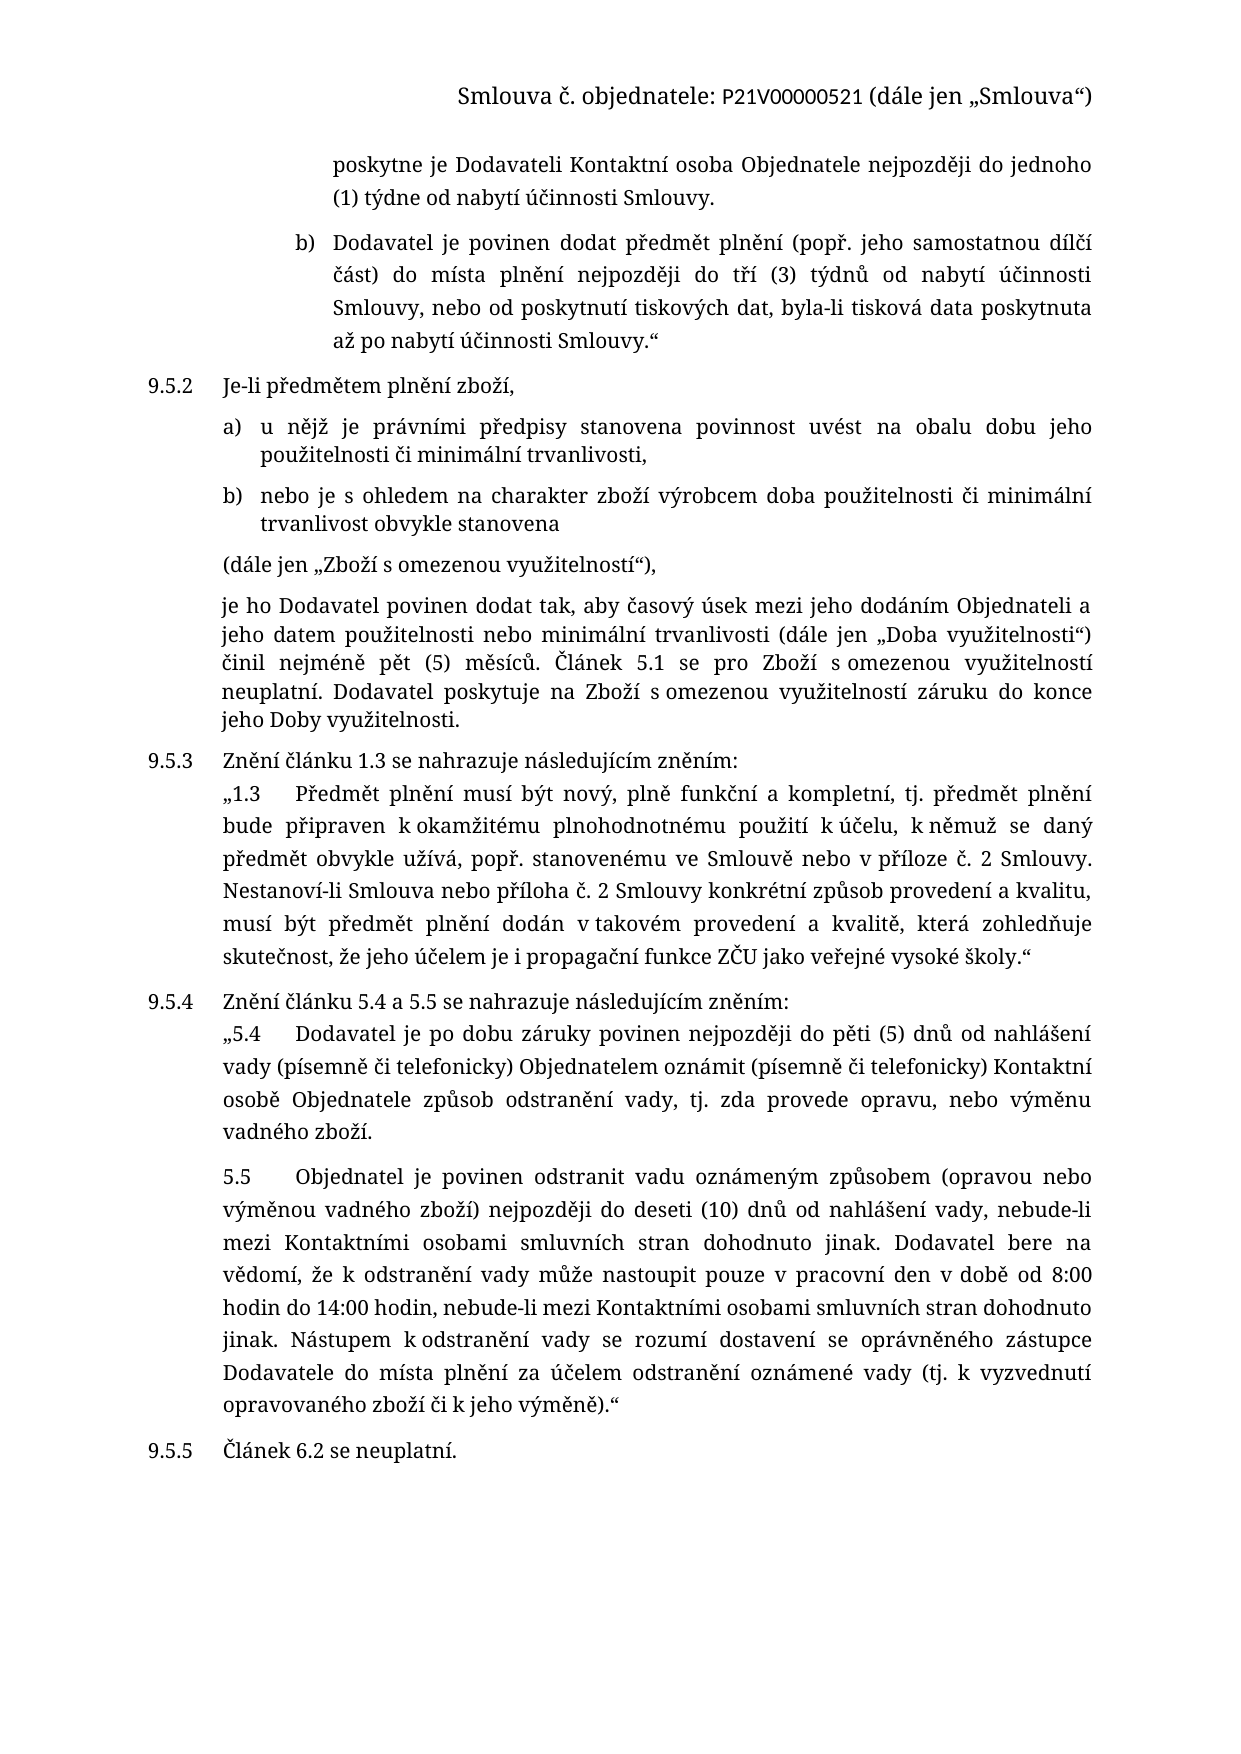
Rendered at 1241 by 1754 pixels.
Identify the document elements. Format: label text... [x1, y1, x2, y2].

list „5.4 Dodavatel je po dobu záruky povinen nejpozději do pěti (5) dnů od nahlášení vady (písemně či telefonicky) Objednatelem oznámit (písemně či telefonicky) Kontaktní osobě Objednatele způsob odstranění vady, tj. zda provede opravu, nebo výměnu vadného zboží. [223, 1019, 1093, 1146]
list 5.5 Objednatel je povinen odstranit vadu oznámeným způsobem (opravou nebo výměnou vadného zboží) nejpozději do deseti (10) dnů od nahlášení vady, nebude-li mezi Kontaktními osobami smluvních stran dohodnuto jinak. Dodavatel bere na vědomí, že k odstranění vady může nastoupit pouze v pracovní den v době od 8:00 hodin do 14:00 hodin, nebude-li mezi Kontaktními osobami smluvních stran dohodnuto jinak. Nástupem k odstranění vady se rozumí dostavení se oprávněného zástupce Dodavatele do místa plnění za účelem odstranění oznámené vady (tj. k vyzvednutí opravovaného zboží či k jeho výměně).“ [223, 1162, 1093, 1419]
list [295, 150, 1093, 211]
list Dodavatel je povinen dodat předmět plnění (popř. jeho samostatnou dílčí část) do místa plnění nejpozději do tří (3) týdnů od nabytí účinnosti Smlouvy, nebo od poskytnutí tiskových dat, byla-li tisková data poskytnuta až po nabytí účinnosti Smlouvy.“ [295, 228, 1093, 354]
list Znění článku 1.3 se nahrazuje následujícím zněním: [148, 746, 1093, 774]
list nebo je s ohledem na charakter zboží výrobcem doba použitelnosti či minimální trvanlivost obvykle stanovena [223, 481, 1093, 538]
list Je-li předmětem plnění zboží, [148, 371, 1093, 399]
list Článek 6.2 se neuplatní. [148, 1436, 1093, 1464]
list „1.3 Předmět plnění musí být nový, plně funkční a kompletní, tj. předmět plnění bude připraven k okamžitému plnohodnotnému použití k účelu, k němuž se daný předmět obvykle užívá, popř. stanovenému ve Smlouvě nebo v příloze č. 2 Smlouvy. Nestanoví-li Smlouva nebo příloha č. 2 Smlouvy konkrétní způsob provedení a kvalitu, musí být předmět plnění dodán v takovém provedení a kvalitě, která zohledňuje skutečnost, že jeho účelem je i propagační funkce ZČU jako veřejné vysoké školy.“ [223, 779, 1093, 970]
text (dále jen „Zboží s omezenou využitelností“), [223, 551, 1093, 579]
list u nějž je právními předpisy stanovena povinnost uvést na obalu dobu jeho použitelnosti či minimální trvanlivosti, [223, 412, 1093, 469]
list Znění článku 5.4 a 5.5 se nahrazuje následujícím zněním: [148, 987, 1093, 1015]
text je ho Dodavatel povinen dodat tak, aby časový úsek mezi jeho dodáním Objednateli a jeho datem použitelnosti nebo minimální trvanlivosti (dále jen „Doba využitelnosti“) činil nejméně pět (5) měsíců. Článek 5.1 se pro Zboží s omezenou využitelností neuplatní. Dodavatel poskytuje na Zboží s omezenou využitelností záruku do konce jeho Doby využitelnosti. [221, 591, 1093, 734]
